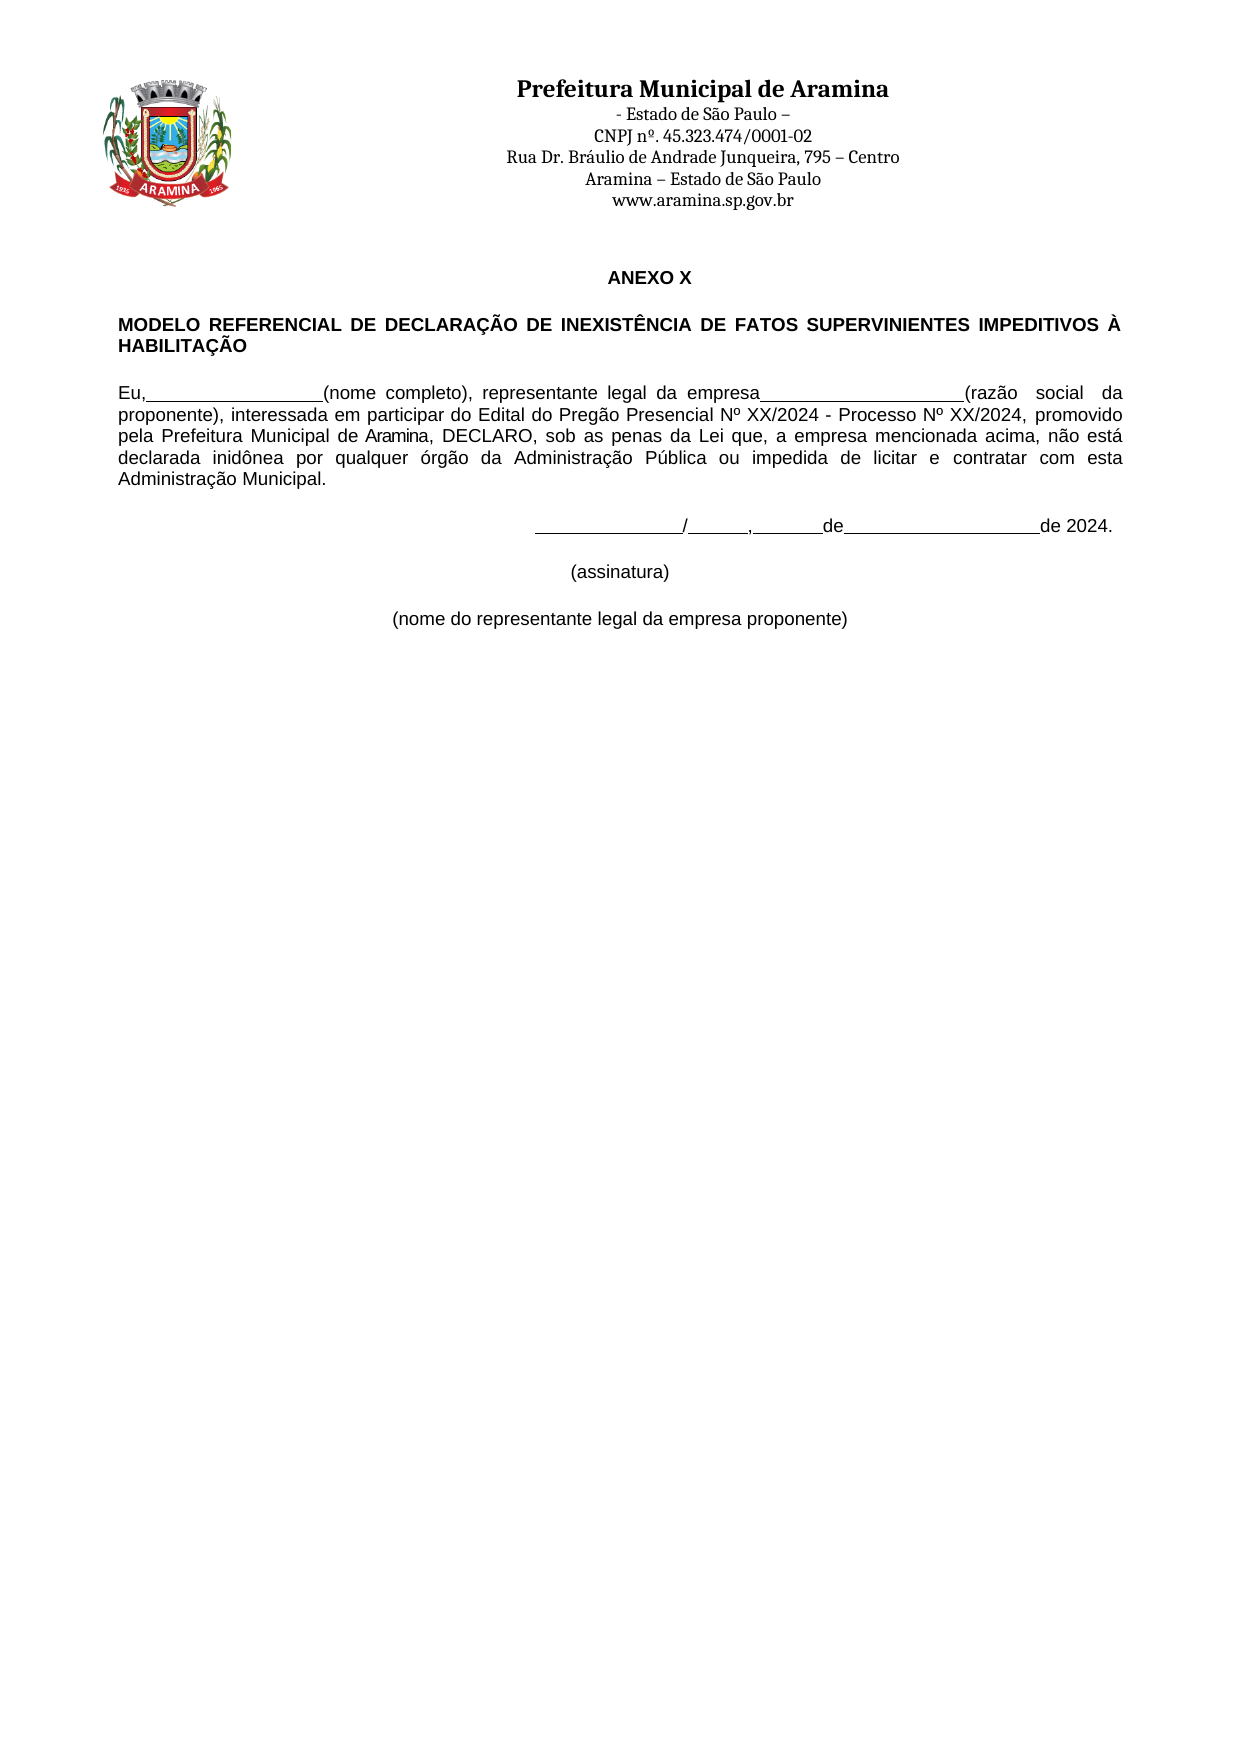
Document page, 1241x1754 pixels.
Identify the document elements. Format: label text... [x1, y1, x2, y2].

text (nome do representante legal da empresa proponente) [219, 608, 1020, 629]
subtitle ANEXO X [220, 267, 1079, 289]
text / , de de 2024. [535, 514, 1144, 536]
picture [102, 80, 232, 207]
text Eu, (nome completo), representante legal da empresa (razão social da proponente), interessada em participar do Edital do Pregão Presencial Nº XX/2024 - Processo Nº XX/2024, promovido pela Prefeitura Municipal de Aramina, DECLARO, sob as penas da Lei que, a empresa mencionada acima, não está declarada inidônea por qualquer órgão da Administração Pública ou impedida de licitar e contratar com esta Administração Municipal. [118, 382, 1122, 489]
text (assinatura) [220, 561, 1020, 583]
text MODELO REFERENCIAL DE DECLARAÇÃO DE INEXISTÊNCIA DE FATOS SUPERVINIENTES IMPEDITIVOS À HABILITAÇÃO [118, 314, 1121, 357]
